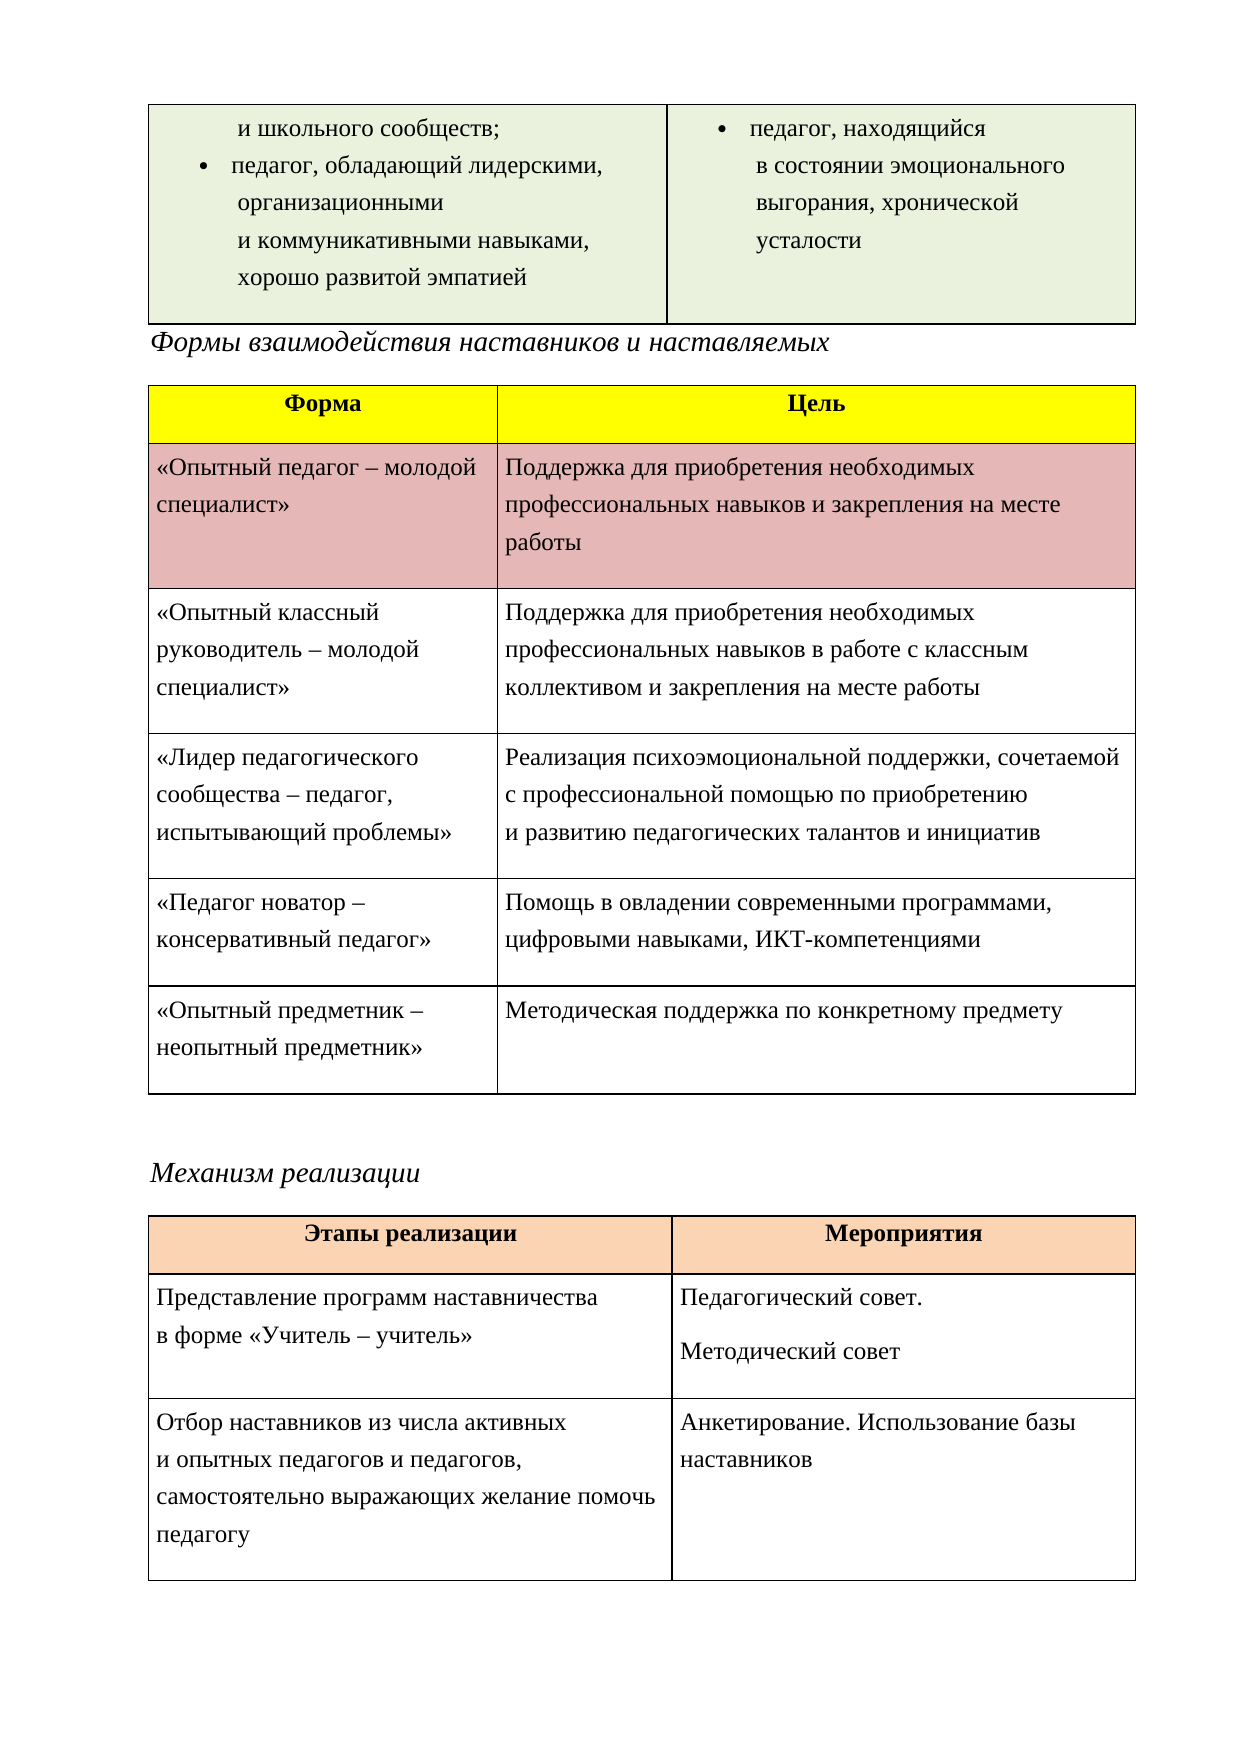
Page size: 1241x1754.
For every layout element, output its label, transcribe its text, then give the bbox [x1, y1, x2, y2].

table_cell «Лидер педагогического сообщества – педагог, испытывающий проблемы» [149, 734, 497, 878]
table_cell Отбор наставников из числа активных и опытных педагогов и педагогов, самостоятельно выражающих желание помочь педагогу [149, 1399, 671, 1580]
table_cell Поддержка для приобретения необходимых профессиональных навыков в работе с классным коллективом и закрепления на месте работы [498, 589, 1135, 733]
table_cell Представление программ наставничества в форме «Учитель – учитель» [149, 1275, 671, 1397]
table_header Цель [498, 386, 1135, 443]
text Формы взаимодействия наставников и наставляемых [150, 324, 1137, 358]
table_header Форма [149, 386, 497, 443]
table_cell Реализация психоэмоциональной поддержки, сочетаемой с профессиональной помощью по приобретению и развитию педагогических талантов и инициатив [498, 734, 1135, 878]
table_cell Анкетирование. Использование базы наставников [673, 1399, 1135, 1580]
table_cell «Опытный педагог – молодой специалист» [149, 444, 497, 588]
table_cell «Опытный предметник – неопытный предметник» [149, 987, 497, 1093]
table_header Этапы реализации [149, 1217, 671, 1273]
text Механизм реализации [150, 1155, 1137, 1188]
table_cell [149, 105, 666, 323]
table_cell Методическая поддержка по конкретному предмету [498, 987, 1135, 1093]
table_cell Педагогический совет. Методический совет [673, 1275, 1135, 1397]
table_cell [668, 105, 1135, 323]
table_cell Помощь в овладении современными программами, цифровыми навыками, ИКТ-компетенциями [498, 879, 1135, 985]
table_cell «Педагог новатор – консервативный педагог» [149, 879, 497, 985]
table_cell «Опытный классный руководитель – молодой специалист» [149, 589, 497, 733]
table_cell Поддержка для приобретения необходимых профессиональных навыков и закрепления на месте работы [498, 444, 1135, 588]
table_header Мероприятия [673, 1217, 1135, 1273]
